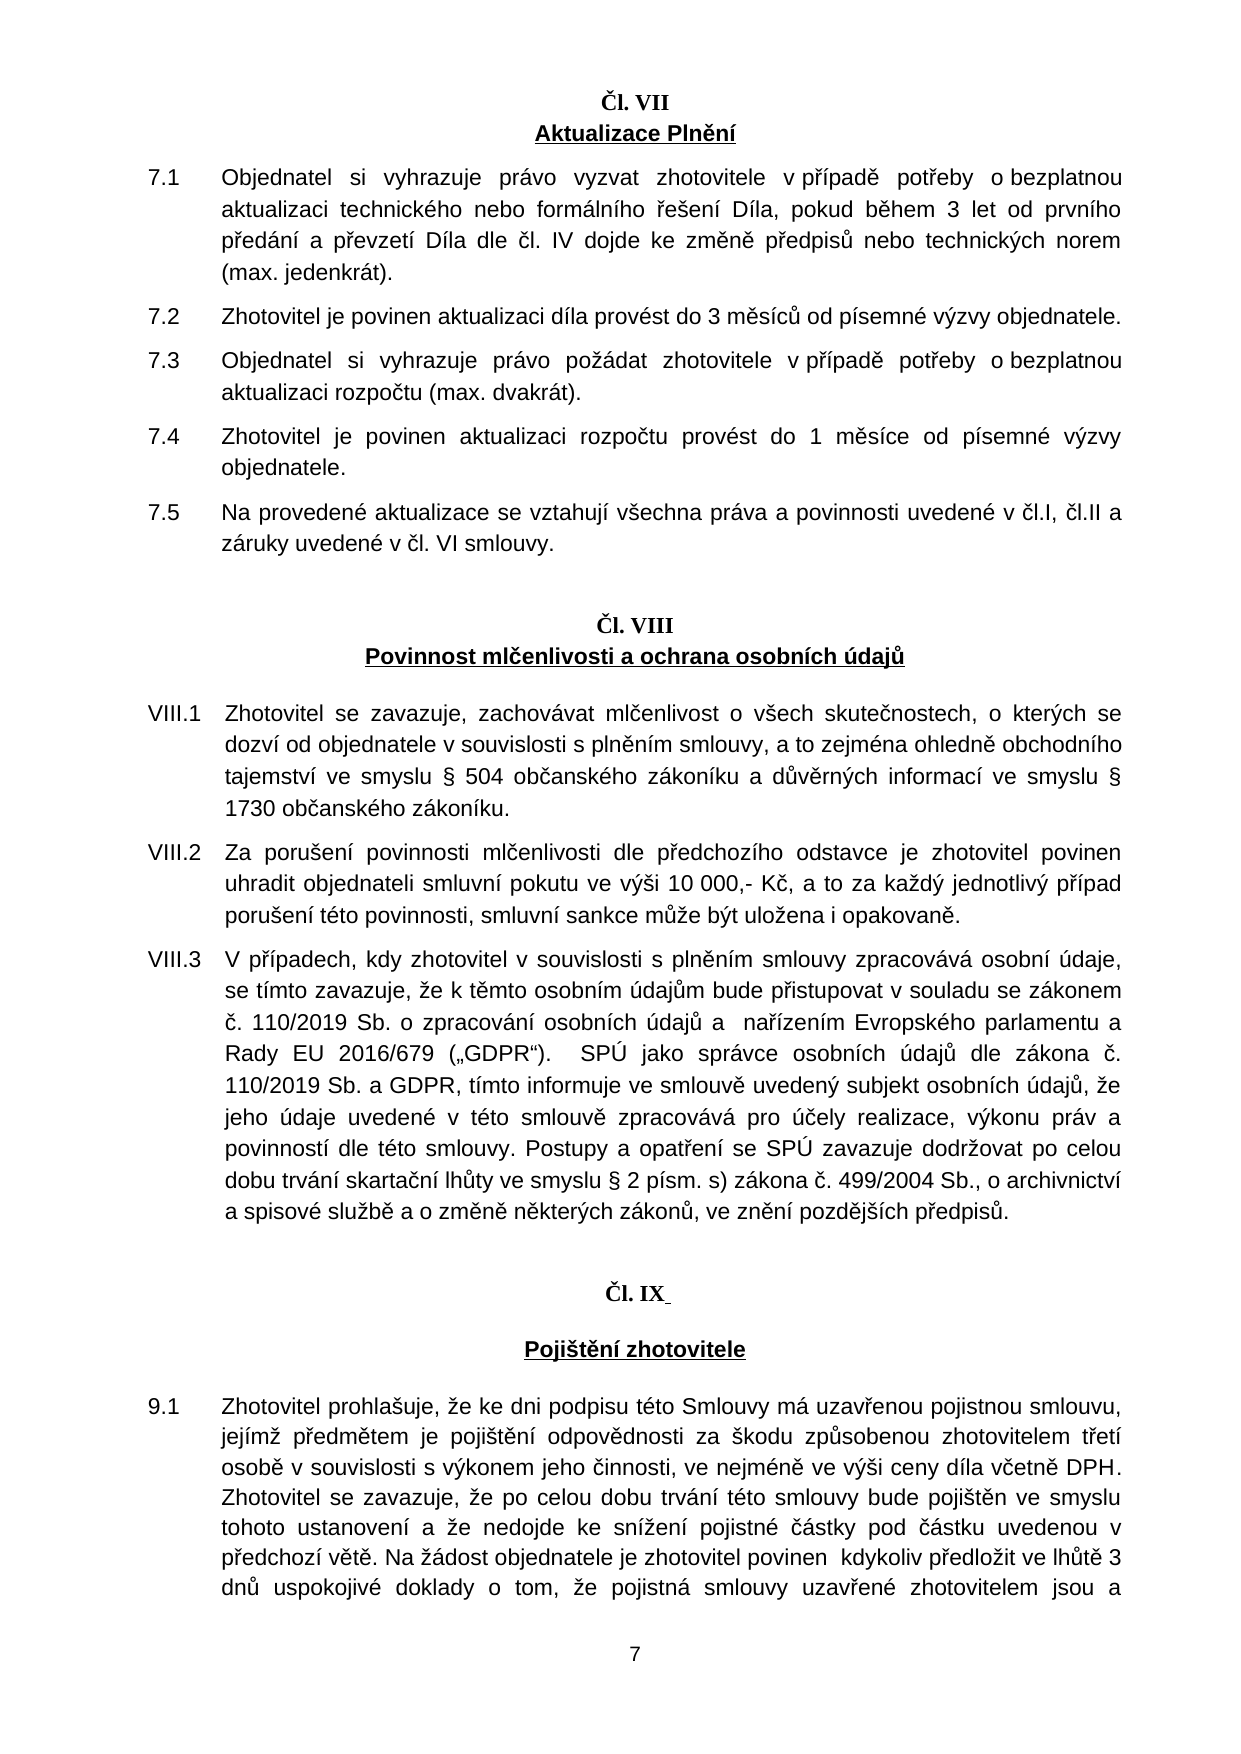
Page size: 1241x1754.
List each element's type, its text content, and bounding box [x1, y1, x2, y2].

list 7.1 Objednatel si vyhrazuje právo vyzvat zhotovitele v případě potřeby o bezplatnou aktualizaci technického nebo formálního řešení Díla, pokud během 3 let od prvního předání a převzetí Díla dle čl. IV dojde ke změně předpisů nebo technických norem (max. jedenkrát). [148, 164, 1122, 285]
list V případech, kdy zhotovitel v souvislosti s plněním smlouvy zpracovává osobní údaje, se tímto zavazuje, že k těmto osobním údajům bude přistupovat v souladu se zákonem č. 110/2019 Sb. o zpracování osobních údajů a nařízením Evropského parlamentu a Rady EU 2016/679 („GDPR“). SPÚ jako správce osobních údajů dle zákona č. 110/2019 Sb. a GDPR, tímto informuje ve smlouvě uvedený subjekt osobních údajů, že jeho údaje uvedené v této smlouvě zpracovává pro účely realizace, výkonu práv a povinností dle této smlouvy. Postupy a opatření se SPÚ zavazuje dodržovat po celou dobu trvání skartační lhůty ve smyslu § 2 písm. s) zákona č. 499/2004 Sb., o archivnictví a spisové službě a o změně některých zákonů, ve znění pozdějších předpisů. [148, 946, 1122, 1224]
text Povinnost mlčenlivosti a ochrana osobních údajů [148, 612, 1122, 669]
list 7.5 Na provedené aktualizace se vztahují všechna práva a povinnosti uvedené v čl.I, čl.II a záruky uvedené v čl. VI smlouvy. [148, 498, 1122, 556]
list Aktualizace Plnění [148, 120, 1122, 147]
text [148, 1393, 1122, 1601]
list 7.3 Objednatel si vyhrazuje právo požádat zhotovitele v případě potřeby o bezplatnou aktualizaci rozpočtu (max. dvakrát). [148, 347, 1122, 405]
list 7.4 Zhotovitel je povinen aktualizaci rozpočtu provést do 1 měsíce od písemné výzvy objednatele. [148, 423, 1122, 481]
list Za porušení povinnosti mlčenlivosti dle předchozího odstavce je zhotovitel povinen uhradit objednateli smluvní pokutu ve výši 10 000,- Kč, a to za každý jednotlivý případ porušení této povinnosti, smluvní sankce může být uložena i opakovaně. [148, 838, 1122, 928]
list Zhotovitel se zavazuje, zachovávat mlčenlivost o všech skutečnostech, o kterých se dozví od objednatele v souvislosti s plněním smlouvy, a to zejména ohledně obchodního tajemství ve smyslu § 504 občanského zákoníku a důvěrných informací ve smyslu § 1730 občanského zákoníku. [148, 700, 1122, 821]
list Pojištění zhotovitele [148, 1336, 1122, 1363]
list 7.2 Zhotovitel je povinen aktualizaci díla provést do 3 měsíců od písemné výzvy objednatele. [148, 303, 1122, 329]
